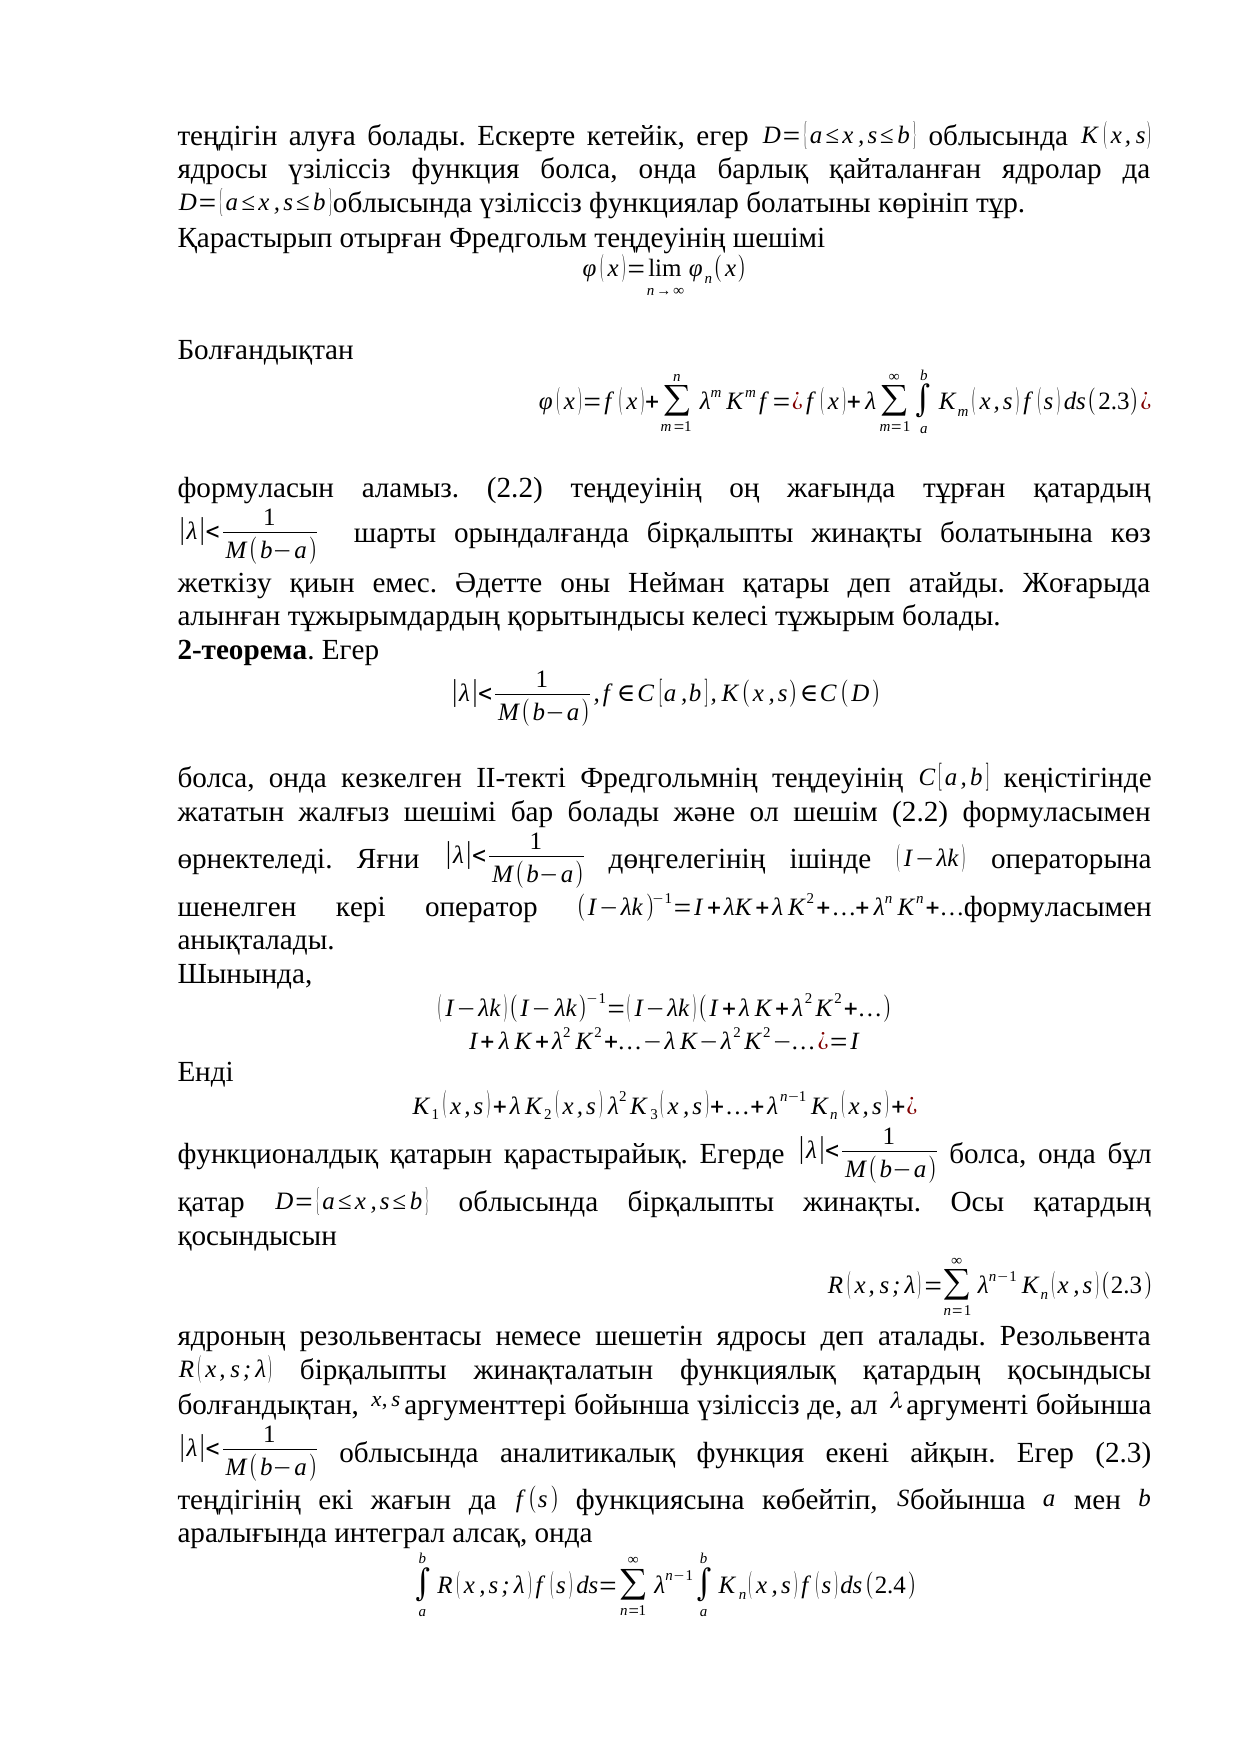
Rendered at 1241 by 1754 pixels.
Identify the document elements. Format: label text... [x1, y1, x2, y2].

text болса, онда кезкелген ІІ-текті Фредгольмнің теңдеуінің кеңістігінде жататын жалғыз шешімі бар болады және ол шешім (2.2) формуласымен өрнектеледі. Яғни дөңгелегінің ішінде операторына шенелген кері оператор формуласымен анықталады. [177, 760, 1152, 956]
text Болғандықтан [177, 332, 1152, 366]
text Енді [177, 1054, 1152, 1088]
text Қарастырып отырған Фредгольм теңдеуінің шешімі [177, 220, 1152, 253]
text ядроның резольвентасы немесе шешетін ядросы деп аталады. Резольвента бірқалыпты жинақталатын функциялық қатардың қосындысы болғандықтан, аргументтері бойынша үзіліссіз де, ал аргументі бойынша облысында аналитикалық функция екені айқын. Егер (2.3) теңдігінің екі жағын да функциясына көбейтіп, бойынша мен аралығында интеграл алсақ, онда [177, 1318, 1152, 1549]
text Шынында, [177, 956, 1152, 989]
text формуласын аламыз. (2.2) теңдеуінің оң жағында тұрған қатардың шарты орындалғанда бірқалыпты жинақты болатынына көз жеткізу қиын емес. Әдетте оны Нейман қатары деп атайды. Жоғарыда алынған тұжырымдардың қорытындысы келесі тұжырым болады. [177, 470, 1152, 632]
text теңдігін алуға болады. Ескерте кетейік, егер облысында ядросы үзіліссіз функция болса, онда барлық қайталанған ядролар да облысында үзіліссіз функциялар болатыны көрініп тұр. [177, 118, 1152, 220]
text 2-теорема. Егер [177, 632, 1152, 666]
text функционалдық қатарын қарастырайық. Егерде болса, онда бұл қатар облысында бірқалыпты жинақты. Осы қатардың қосындысын [177, 1123, 1152, 1251]
